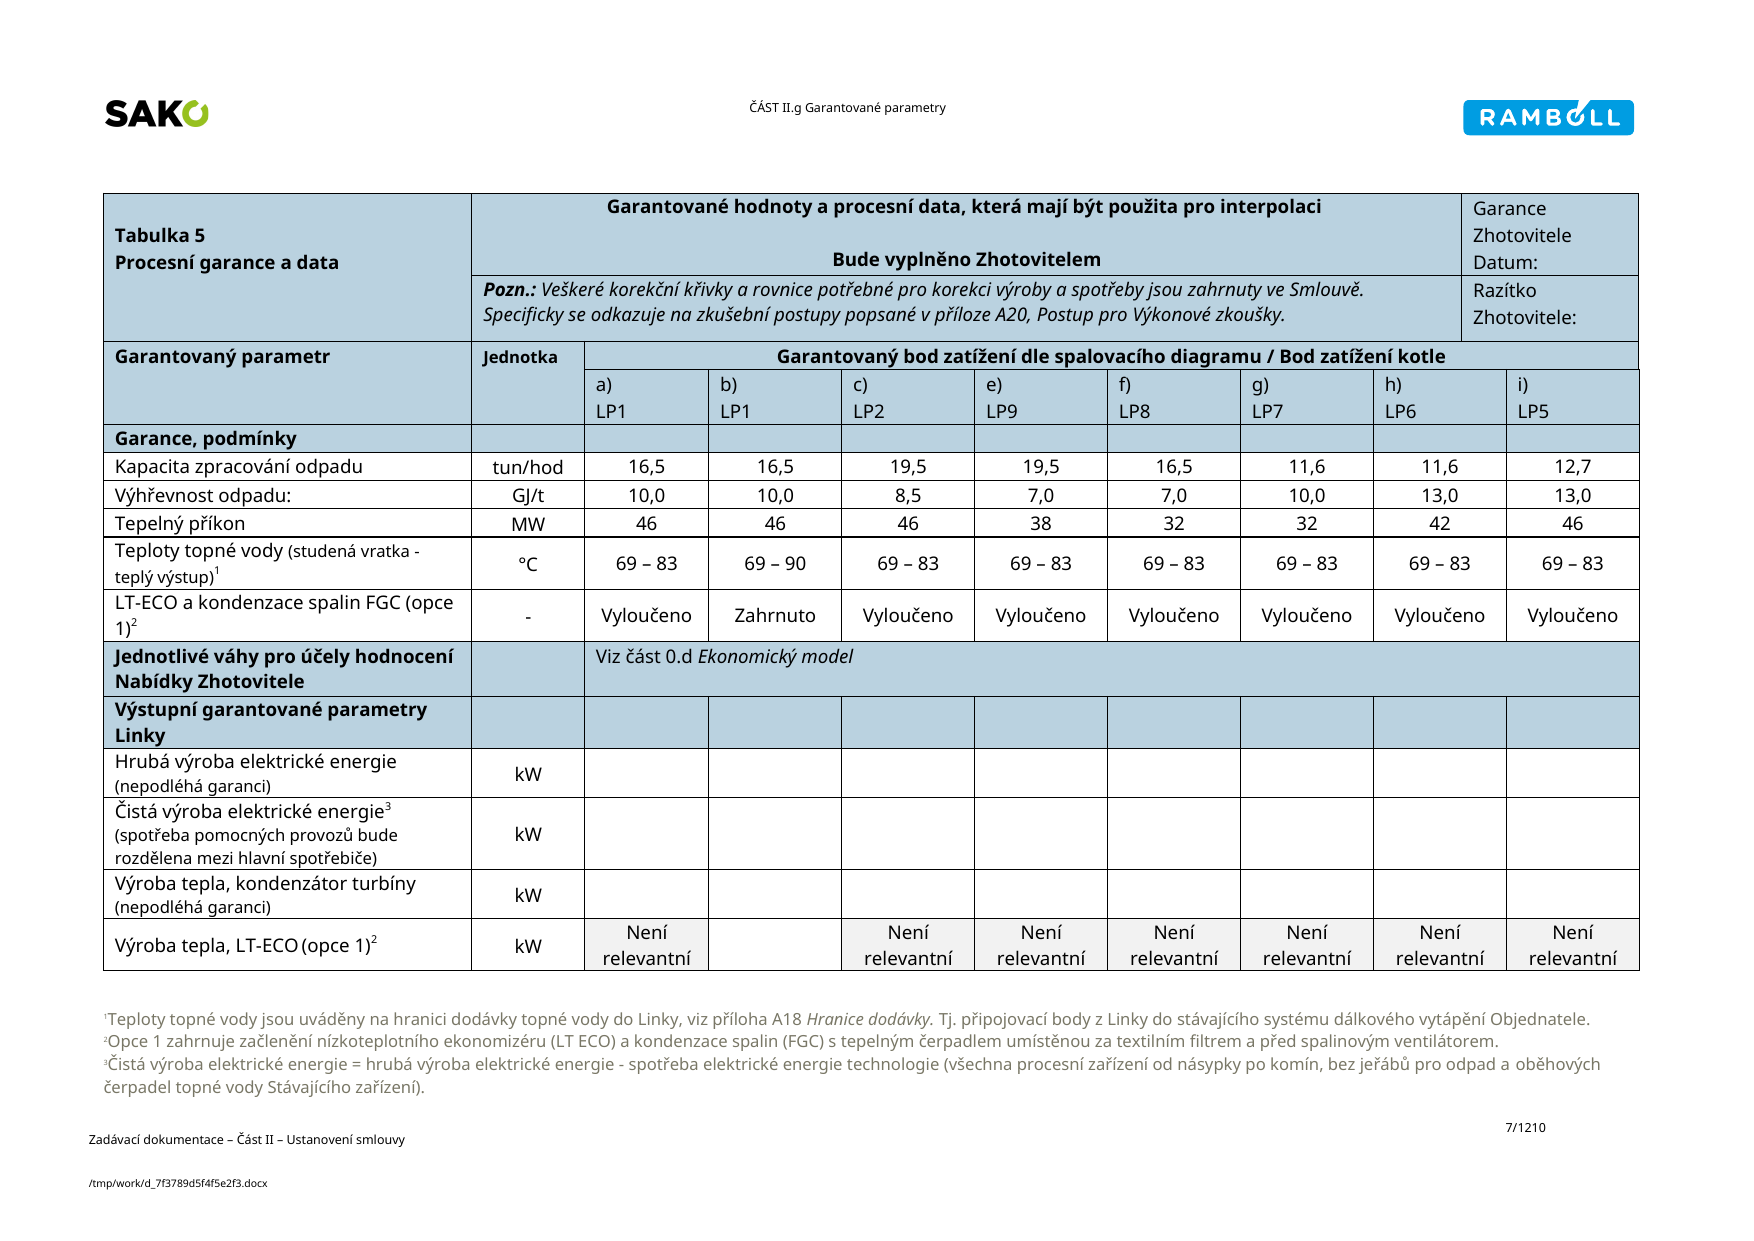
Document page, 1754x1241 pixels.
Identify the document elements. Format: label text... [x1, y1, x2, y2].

table_cell 69 – 83 [842, 538, 974, 588]
table_cell 69 – 83 [585, 538, 708, 588]
table_cell [1108, 870, 1240, 918]
table_cell Vyloučeno [585, 590, 708, 641]
table_cell Není relevantní [1241, 919, 1373, 970]
table_cell 12,7 [1507, 453, 1639, 480]
table_cell [1241, 425, 1373, 452]
table_cell [1507, 798, 1639, 869]
table_cell 10,0 [709, 481, 841, 508]
table_cell [1241, 798, 1373, 869]
table_cell 69 – 90 [709, 538, 841, 588]
picture [105, 100, 209, 127]
table_cell Není relevantní [1507, 919, 1639, 970]
table_cell [975, 798, 1107, 869]
table_cell [1507, 749, 1639, 797]
table_cell Garantovaný bod zatížení dle spalovacího diagramu / Bod zatížení kotle [585, 342, 1638, 369]
table_cell Jednotlivé váhy pro účely hodnocení Nabídky Zhotovitele [104, 642, 471, 696]
table_cell [585, 425, 708, 452]
table_cell Není relevantní [842, 919, 974, 970]
table_cell Není relevantní [975, 919, 1107, 970]
table_cell 46 [709, 509, 841, 536]
table_header Tabulka 5 Procesní garance a data [104, 194, 471, 341]
table_cell [842, 697, 974, 748]
table_cell [1507, 870, 1639, 918]
table_cell 13,0 [1507, 481, 1639, 508]
table_cell [1108, 425, 1240, 452]
table_cell 46 [842, 509, 974, 536]
table_cell 69 – 83 [1507, 538, 1639, 588]
table_cell 13,0 [1374, 481, 1506, 508]
table_cell [1108, 697, 1240, 748]
table_cell Čistá výroba elektrické energie (spotřeba pomocných provozů bude rozdělena mezi hlavní spotřebiče) [104, 798, 471, 869]
table_cell MW [472, 509, 584, 536]
table_cell Pozn.: Veškeré korekční křivky a rovnice potřebné pro korekci výroby a spotřeby jsou zahrnuty ve Smlouvě. Specificky se odkazuje na zkušební postupy popsané v příloze A20, Postup pro Výkonové zkoušky. [472, 276, 1461, 341]
table_cell 46 [1507, 509, 1639, 536]
table_cell Vyloučeno [975, 590, 1107, 641]
table_cell kW [472, 798, 584, 869]
table_cell 19,5 [975, 453, 1107, 480]
table_cell - [472, 590, 584, 641]
table_cell °C [472, 538, 584, 588]
table_cell [709, 425, 841, 452]
table_cell kW [472, 919, 584, 970]
table_cell 32 [1108, 509, 1240, 536]
table_cell Zahrnuto [709, 590, 841, 641]
table_cell [709, 919, 841, 970]
table_cell [1374, 870, 1506, 918]
table_cell [585, 749, 708, 797]
table_cell Není relevantní [585, 919, 708, 970]
table_cell 16,5 [1108, 453, 1240, 480]
table_cell [472, 697, 584, 748]
table_cell tun/hod [472, 453, 584, 480]
table_cell [842, 749, 974, 797]
table_cell [585, 798, 708, 869]
table_cell Vyloučeno [1507, 590, 1639, 641]
table_cell [1108, 798, 1240, 869]
table_cell 69 – 83 [1374, 538, 1506, 588]
table_cell [709, 870, 841, 918]
table_cell [585, 697, 708, 748]
table_cell kW [472, 749, 584, 797]
table_cell [585, 870, 708, 918]
table_cell Viz část 0.d Ekonomický model [585, 642, 1639, 696]
table_cell [1507, 697, 1639, 748]
table_cell Vyloučeno [842, 590, 974, 641]
table_cell [1374, 697, 1506, 748]
table_cell i) LP5 [1507, 370, 1639, 424]
table_cell Garantovaný parametr [104, 342, 471, 424]
table_cell 19,5 [842, 453, 974, 480]
table_cell [1374, 749, 1506, 797]
table_cell Výroba tepla, kondenzátor turbíny (nepodléhá garanci) [104, 870, 471, 918]
table_cell 46 [585, 509, 708, 536]
table_cell [975, 425, 1107, 452]
table_cell Razítko Zhotovitele: [1462, 276, 1638, 341]
table_cell [1241, 697, 1373, 748]
table_cell Vyloučeno [1108, 590, 1240, 641]
table_cell 7,0 [975, 481, 1107, 508]
table_header Garantované hodnoty a procesní data, která mají být použita pro interpolaci Bude vyplněno Zhotovitelem [472, 194, 1461, 275]
table_cell [975, 749, 1107, 797]
table_cell f) LP8 [1108, 370, 1240, 424]
table_cell [472, 425, 584, 452]
table_cell [1108, 749, 1240, 797]
table_cell 8,5 [842, 481, 974, 508]
table_cell kW [472, 870, 584, 918]
table_cell [975, 697, 1107, 748]
table_cell Není relevantní [1374, 919, 1506, 970]
table_cell [842, 425, 974, 452]
table_cell [1374, 798, 1506, 869]
table_cell 10,0 [1241, 481, 1373, 508]
table_cell 16,5 [709, 453, 841, 480]
table_cell Vyloučeno [1241, 590, 1373, 641]
table_cell 38 [975, 509, 1107, 536]
table_cell Teploty topné vody (studená vratka - teplý výstup) [104, 538, 471, 588]
table_cell 42 [1374, 509, 1506, 536]
table_cell Jednotka [472, 342, 584, 424]
table_cell 11,6 [1374, 453, 1506, 480]
table_cell GJ/t [472, 481, 584, 508]
table_cell [1374, 425, 1506, 452]
table_cell 11,6 [1241, 453, 1373, 480]
table_cell [709, 697, 841, 748]
table_cell [842, 870, 974, 918]
table_cell Není relevantní [1108, 919, 1240, 970]
table_cell 69 – 83 [1108, 538, 1240, 588]
table_cell LT-ECO a kondenzace spalin FGC (opce 1) [104, 590, 471, 641]
table_cell 32 [1241, 509, 1373, 536]
table_cell Vyloučeno [1374, 590, 1506, 641]
table_cell [1241, 749, 1373, 797]
table_cell b) LP1 [709, 370, 841, 424]
table_cell [842, 798, 974, 869]
table_cell 7,0 [1108, 481, 1240, 508]
table_cell 10,0 [585, 481, 708, 508]
table_cell [1507, 425, 1639, 452]
table_cell e) LP9 [975, 370, 1107, 424]
table_cell g) LP7 [1241, 370, 1373, 424]
table_cell Výstupní garantované parametry Linky [104, 697, 471, 748]
table_cell h) LP6 [1374, 370, 1506, 424]
table_cell [1241, 870, 1373, 918]
table_cell 16,5 [585, 453, 708, 480]
table_cell c) LP2 [842, 370, 974, 424]
table_cell 69 – 83 [1241, 538, 1373, 588]
table_cell Hrubá výroba elektrické energie (nepodléhá garanci) [104, 749, 471, 797]
table_cell 69 – 83 [975, 538, 1107, 588]
table_cell [709, 798, 841, 869]
table_cell Kapacita zpracování odpadu [104, 453, 471, 480]
table_header Garance Zhotovitele Datum: [1462, 194, 1638, 275]
table_cell Garance, podmínky [104, 425, 471, 452]
table_cell Výhřevnost odpadu: [104, 481, 471, 508]
table_cell [472, 642, 584, 696]
table_cell Tepelný příkon [104, 509, 471, 536]
table_cell Výroba tepla, LT-ECO (opce 1)2 [104, 919, 471, 970]
table_cell [975, 870, 1107, 918]
table_cell [709, 749, 841, 797]
table_cell a) LP1 [585, 370, 708, 424]
